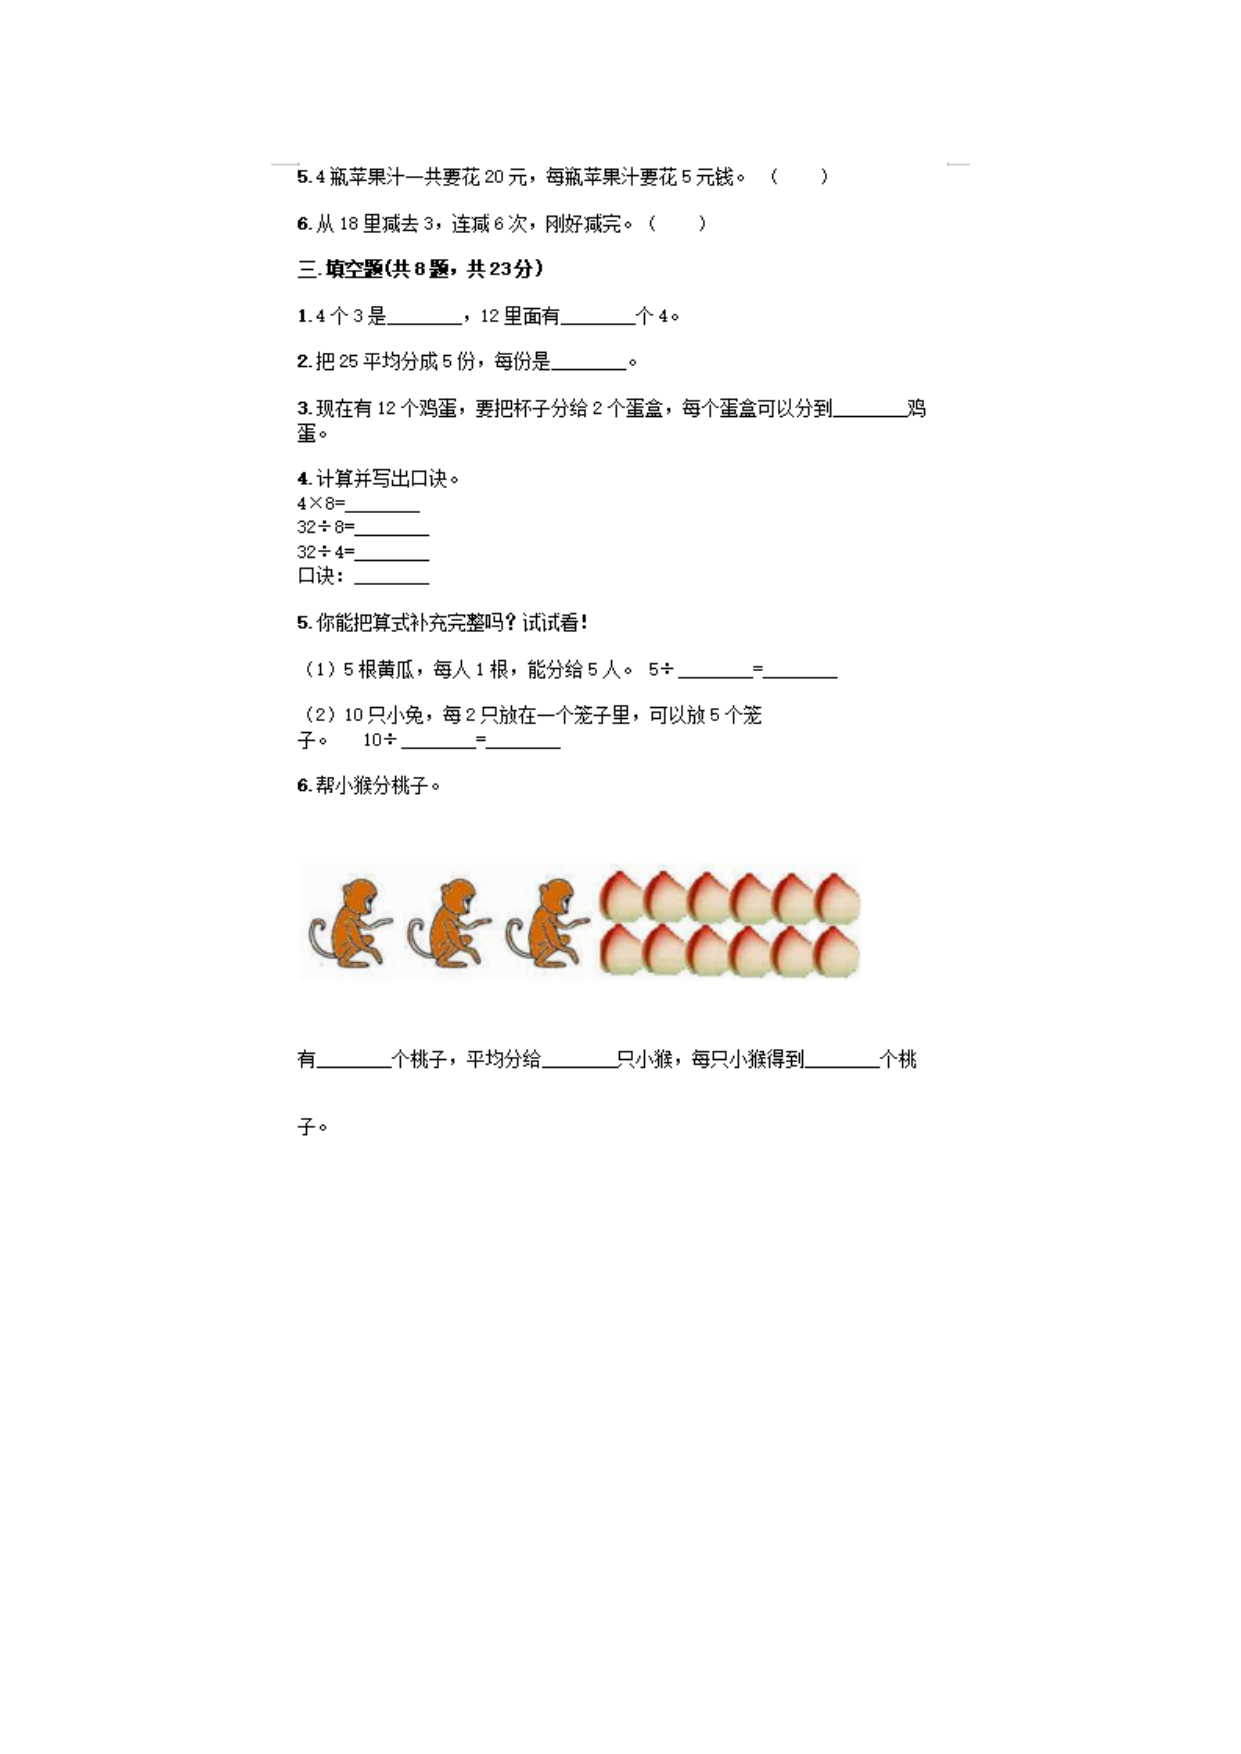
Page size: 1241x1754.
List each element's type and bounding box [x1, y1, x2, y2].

picture [270, 162, 970, 1228]
